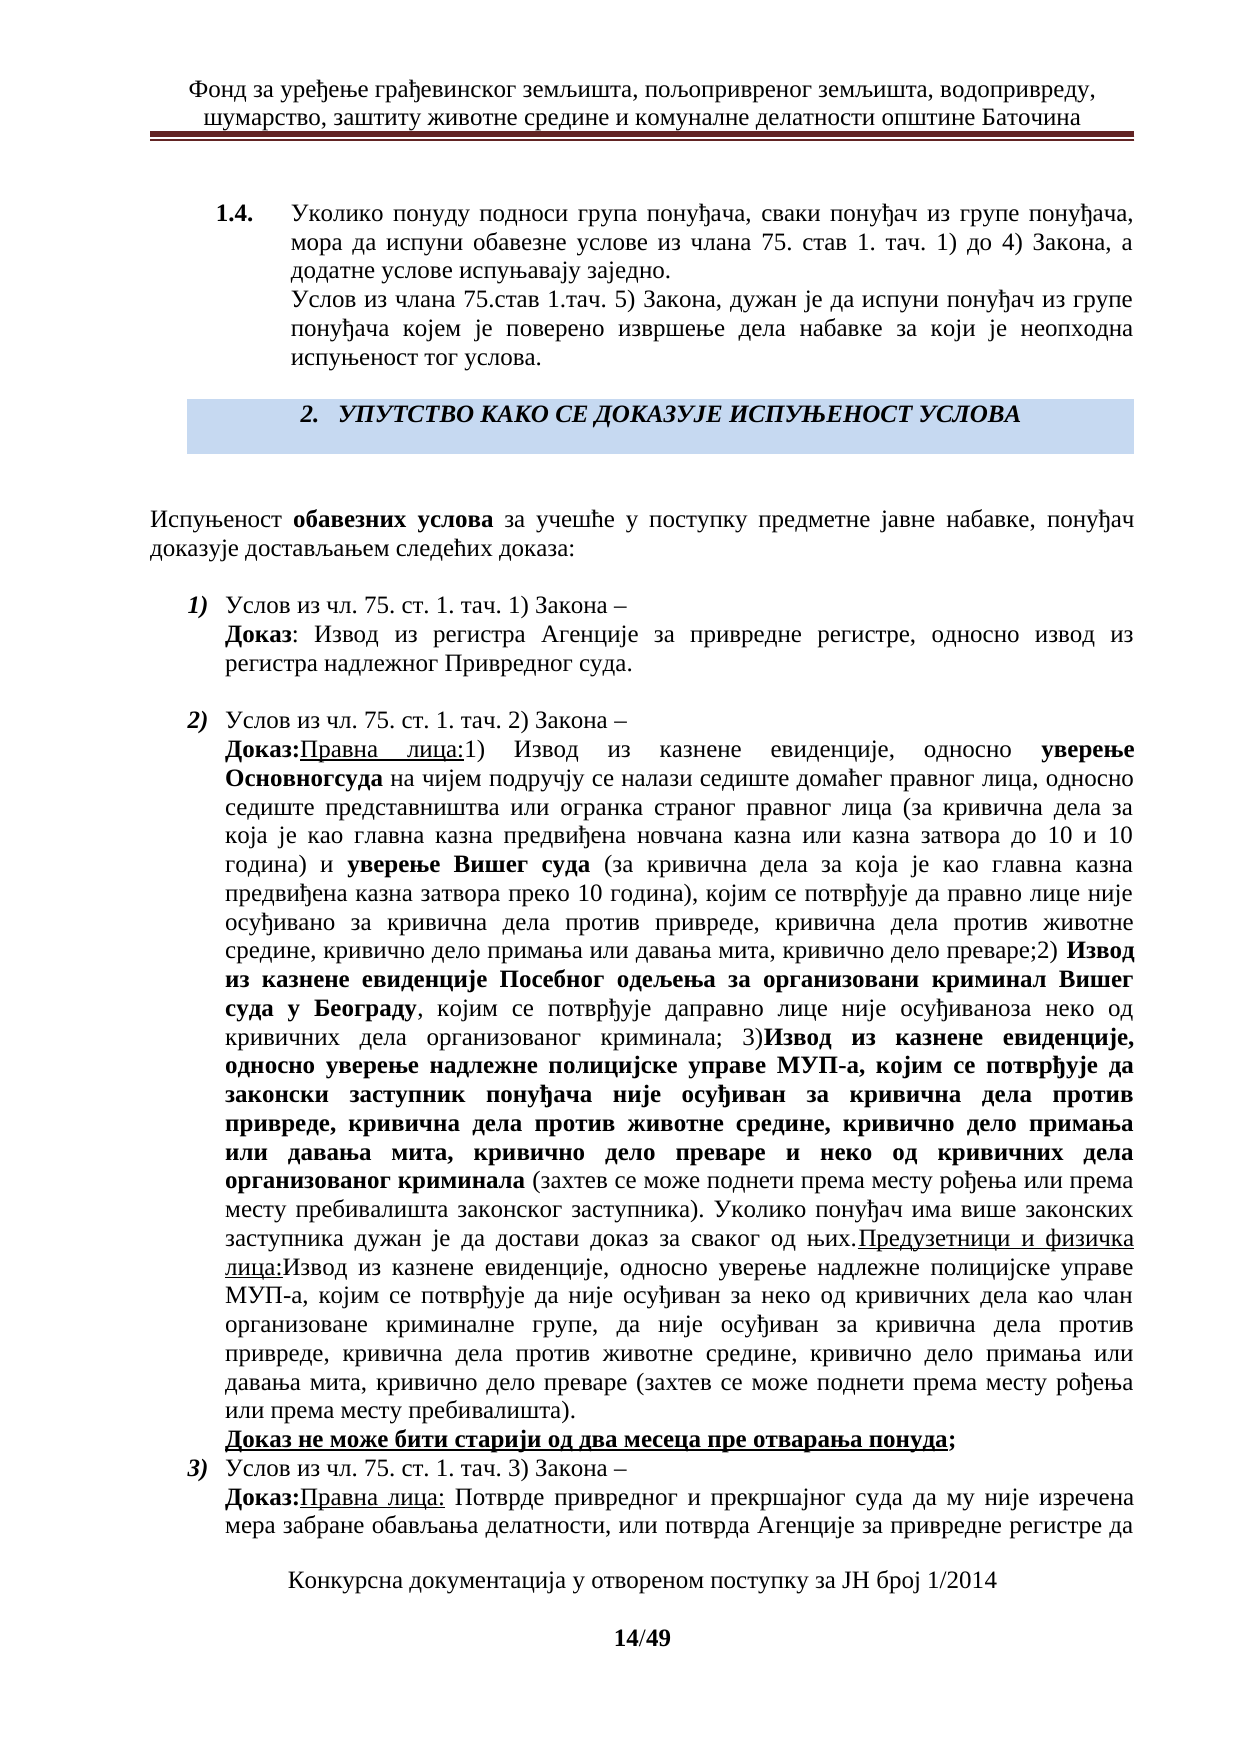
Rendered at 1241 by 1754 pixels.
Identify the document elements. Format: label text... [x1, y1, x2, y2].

list Доказ не може бити старији од два месеца пре отварања понуда; [225, 1424, 1134, 1453]
list Доказ:Правна лица:1) Извод из казнене евиденције, односно уверењe Основногсуда на чијем подручју се налази седиште домаћег правног лица, односно седиште представништва или огранка страног правног лица (за кривична дела за која је као главна казна предвиђена новчана казна или казна затвора до 10 и 10 година) и уверење Вишег суда (за кривична дела за која је као главна казна предвиђена казна затвора преко 10 година), којим се потврђује да правно лице није осуђивано за кривична дела против привреде, кривична дела против животне средине, кривично дело примања или давања мита, кривично дело преваре;2) Извод из казнене евиденције Посебног одељења за организовани криминал Вишег суда у Београду, којим се потврђује даправно лице није осуђиваноза неко од кривичних дела организованог криминала; 3)Извод из казнене евиденције, односно уверење надлежне полицијске управе МУП-а, којим се потврђује да законски заступник понуђача није осуђиван за кривична дела против привреде, кривична дела против животне средине, кривично дело примања или давања мита, кривично дело преваре и неко од кривичних дела организованог криминала (захтев се може поднети према месту рођења или према месту пребивалишта законског заступника). Уколико понуђач има више законских заступника дужан је да достави доказ за сваког од њих.Предузетници и физичка лица:Извод из казнене евиденције, односно уверење надлежне полицијске управе МУП-а, којим се потврђује да није осуђиван за неко од кривичних дела као члан организоване криминалне групе, да није осуђиван за кривична дела против привреде, кривична дела против животне средине, кривично дело примања или давања мита, кривично дело преваре (захтев се може поднети према месту рођења или према месту пребивалишта). [225, 734, 1134, 1424]
list Услов из чл. 75. ст. 1. тач. 1) Закона – [187, 590, 1134, 619]
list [225, 1482, 1134, 1539]
list Доказ: Извод из регистра Агенције за привредне регистре, односно извод из регистра надлежног Привредног суда. [225, 619, 1134, 677]
list Испуњеност обавезних услова за учешће у поступку предметне јавне набавке, понуђач доказује достављањем следећих доказа: [150, 504, 1134, 562]
list Услов из члана 75.став 1.тач. 5) Закона, дужан је да испуни понуђач из групе понуђача којем је поверено извршење дела набавке за који је неопходна испуњеност тог услова. [291, 284, 1134, 371]
list Услов из чл. 75. ст. 1. тач. 3) Закона – [187, 1453, 1134, 1482]
list Уколико понуду подноси група понуђача, сваки понуђач из групе понуђача, мора да испуни обавезне услове из члана 75. став 1. тач. 1) до 4) Закона, а додатне услове испуњавају заједно. [216, 198, 1134, 284]
list УПУТСТВО КАКО СЕ ДОКАЗУЈЕ ИСПУЊЕНОСТ УСЛОВА [187, 399, 1134, 428]
list Услов из чл. 75. ст. 1. тач. 2) Закона – [187, 705, 1134, 734]
